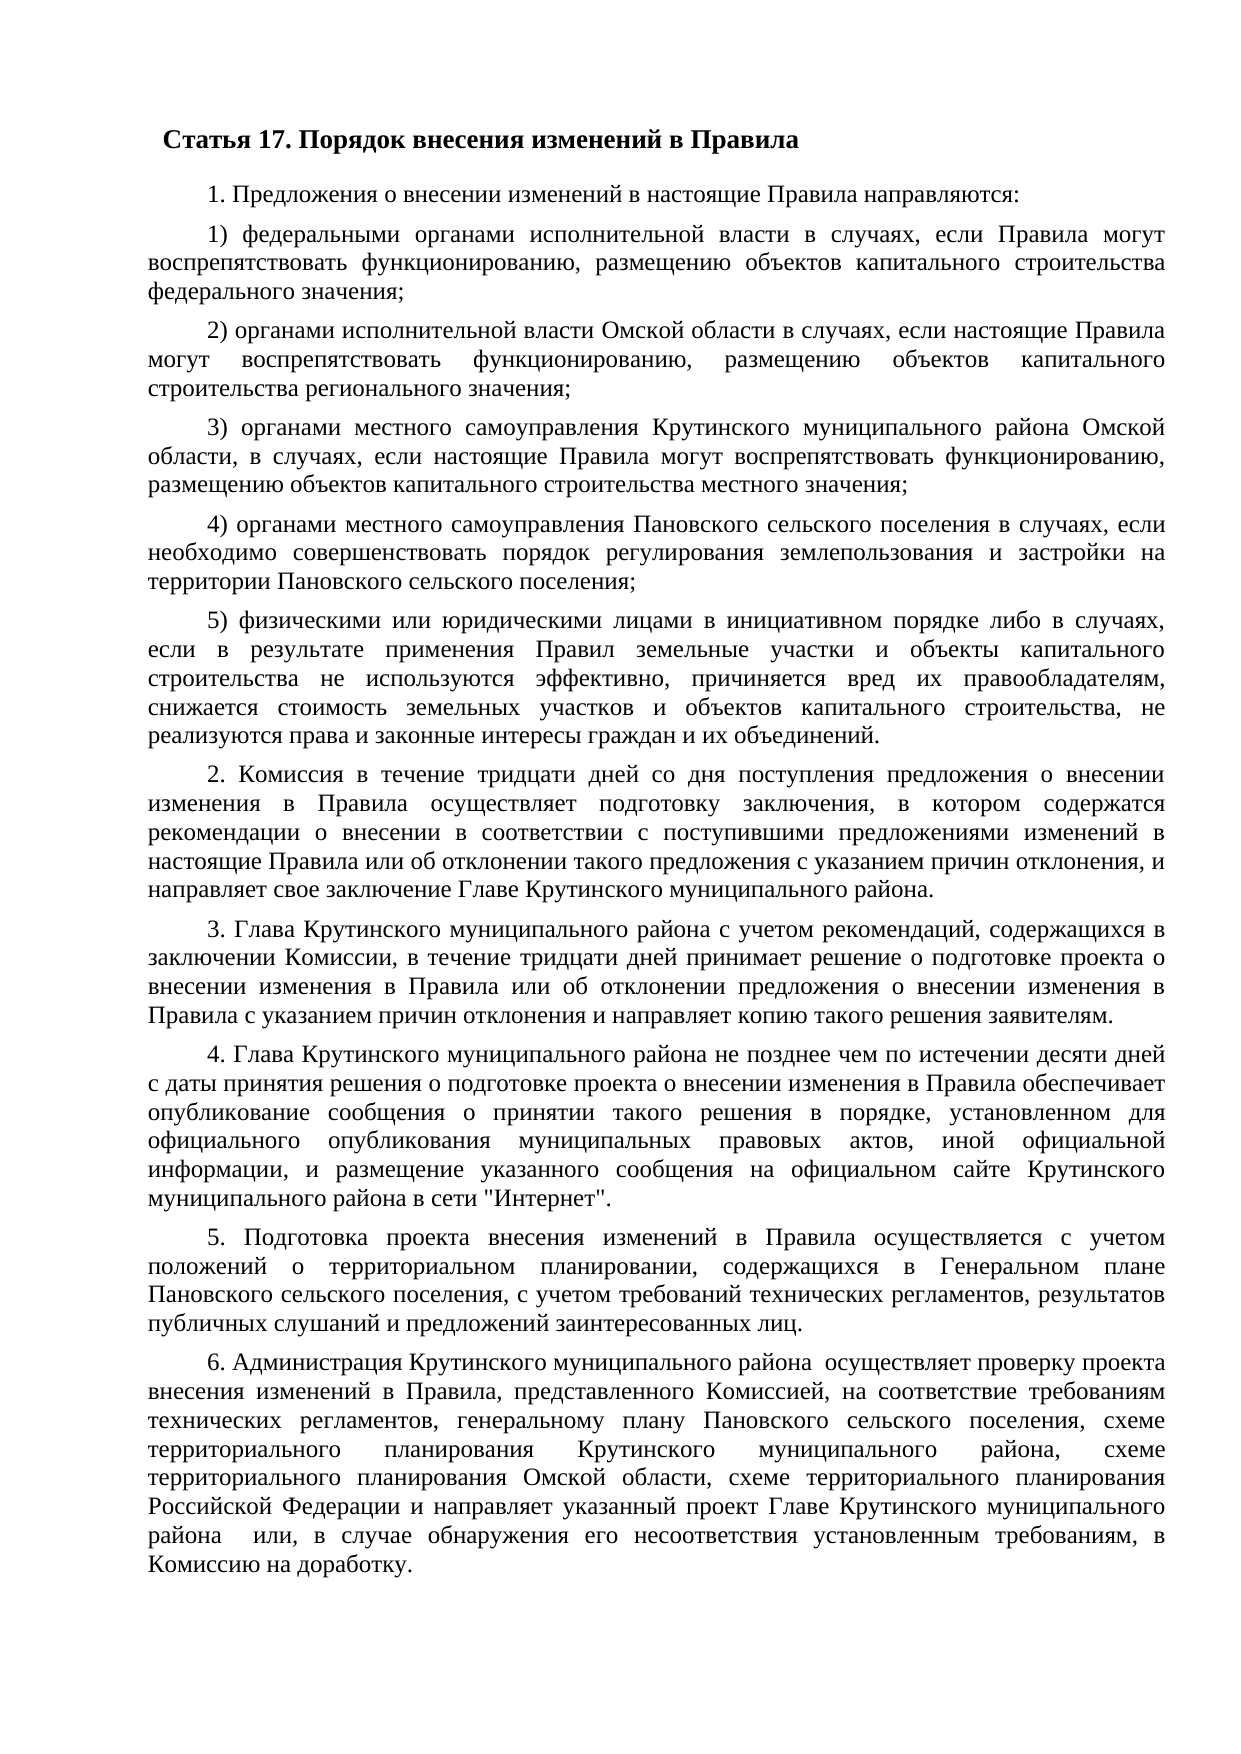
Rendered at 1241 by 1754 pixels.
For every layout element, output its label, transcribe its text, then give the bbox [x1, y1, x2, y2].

text 3) органами местного самоуправления Крутинского муниципального района Омской области, в случаях, если настоящие Правила могут воспрепятствовать функционированию, размещению объектов капитального строительства местного значения; [148, 412, 1166, 498]
text 1) федеральными органами исполнительной власти в случаях, если Правила могут воспрепятствовать функционированию, размещению объектов капитального строительства федерального значения; [148, 219, 1166, 305]
text 4) органами местного самоуправления Пановского сельского поселения в случаях, если необходимо совершенствовать порядок регулирования землепользования и застройки на территории Пановского сельского поселения; [148, 509, 1166, 595]
text 1. Предложения о внесении изменений в настоящие Правила направляются: [148, 179, 1166, 208]
text 2. Комиссия в течение тридцати дней со дня поступления предложения о внесении изменения в Правила осуществляет подготовку заключения, в котором содержатся рекомендации о внесении в соответствии с поступившими предложениями изменений в настоящие Правила или об отклонении такого предложения с указанием причин отклонения, и направляет свое заключение Главе Крутинского муниципального района. [148, 759, 1166, 903]
text 3. Глава Крутинского муниципального района с учетом рекомендаций, содержащихся в заключении Комиссии, в течение тридцати дней принимает решение о подготовке проекта о внесении изменения в Правила или об отклонении предложения о внесении изменения в Правила с указанием причин отклонения и направляет копию такого решения заявителям. [148, 914, 1166, 1029]
text 2) органами исполнительной власти Омской области в случаях, если настоящие Правила могут воспрепятствовать функционированию, размещению объектов капитального строительства регионального значения; [148, 315, 1166, 402]
subtitle Статья 17. Порядок внесения изменений в Правила [162, 123, 1122, 154]
text 5. Подготовка проекта внесения изменений в Правила осуществляется с учетом положений о территориальном планировании, содержащихся в Генеральном плане Пановского сельского поселения, с учетом требований технических регламентов, результатов публичных слушаний и предложений заинтересованных лиц. [148, 1222, 1166, 1337]
text 4. Глава Крутинского муниципального района не позднее чем по истечении десяти дней с даты принятия решения о подготовке проекта о внесении изменения в Правила обеспечивает опубликование сообщения о принятии такого решения в порядке, установленном для официального опубликования муниципальных правовых актов, иной официальной информации, и размещение указанного сообщения на официальном сайте Крутинского муниципального района в сети "Интернет". [148, 1039, 1166, 1212]
text 6. Администрация Крутинского муниципального района осуществляет проверку проекта внесения изменений в Правила, представленного Комиссией, на соответствие требованиям технических регламентов, генеральному плану Пановского сельского поселения, схеме территориального планирования Крутинского муниципального района, схеме территориального планирования Омской области, схеме территориального планирования Российской Федерации и направляет указанный проект Главе Крутинского муниципального района или, в случае обнаружения его несоответствия установленным требованиям, в Комиссию на доработку. [148, 1347, 1166, 1577]
text 5) физическими или юридическими лицами в инициативном порядке либо в случаях, если в результате применения Правил земельные участки и объекты капитального строительства не используются эффективно, причиняется вред их правообладателям, снижается стоимость земельных участков и объектов капитального строительства, не реализуются права и законные интересы граждан и их объединений. [148, 605, 1166, 749]
